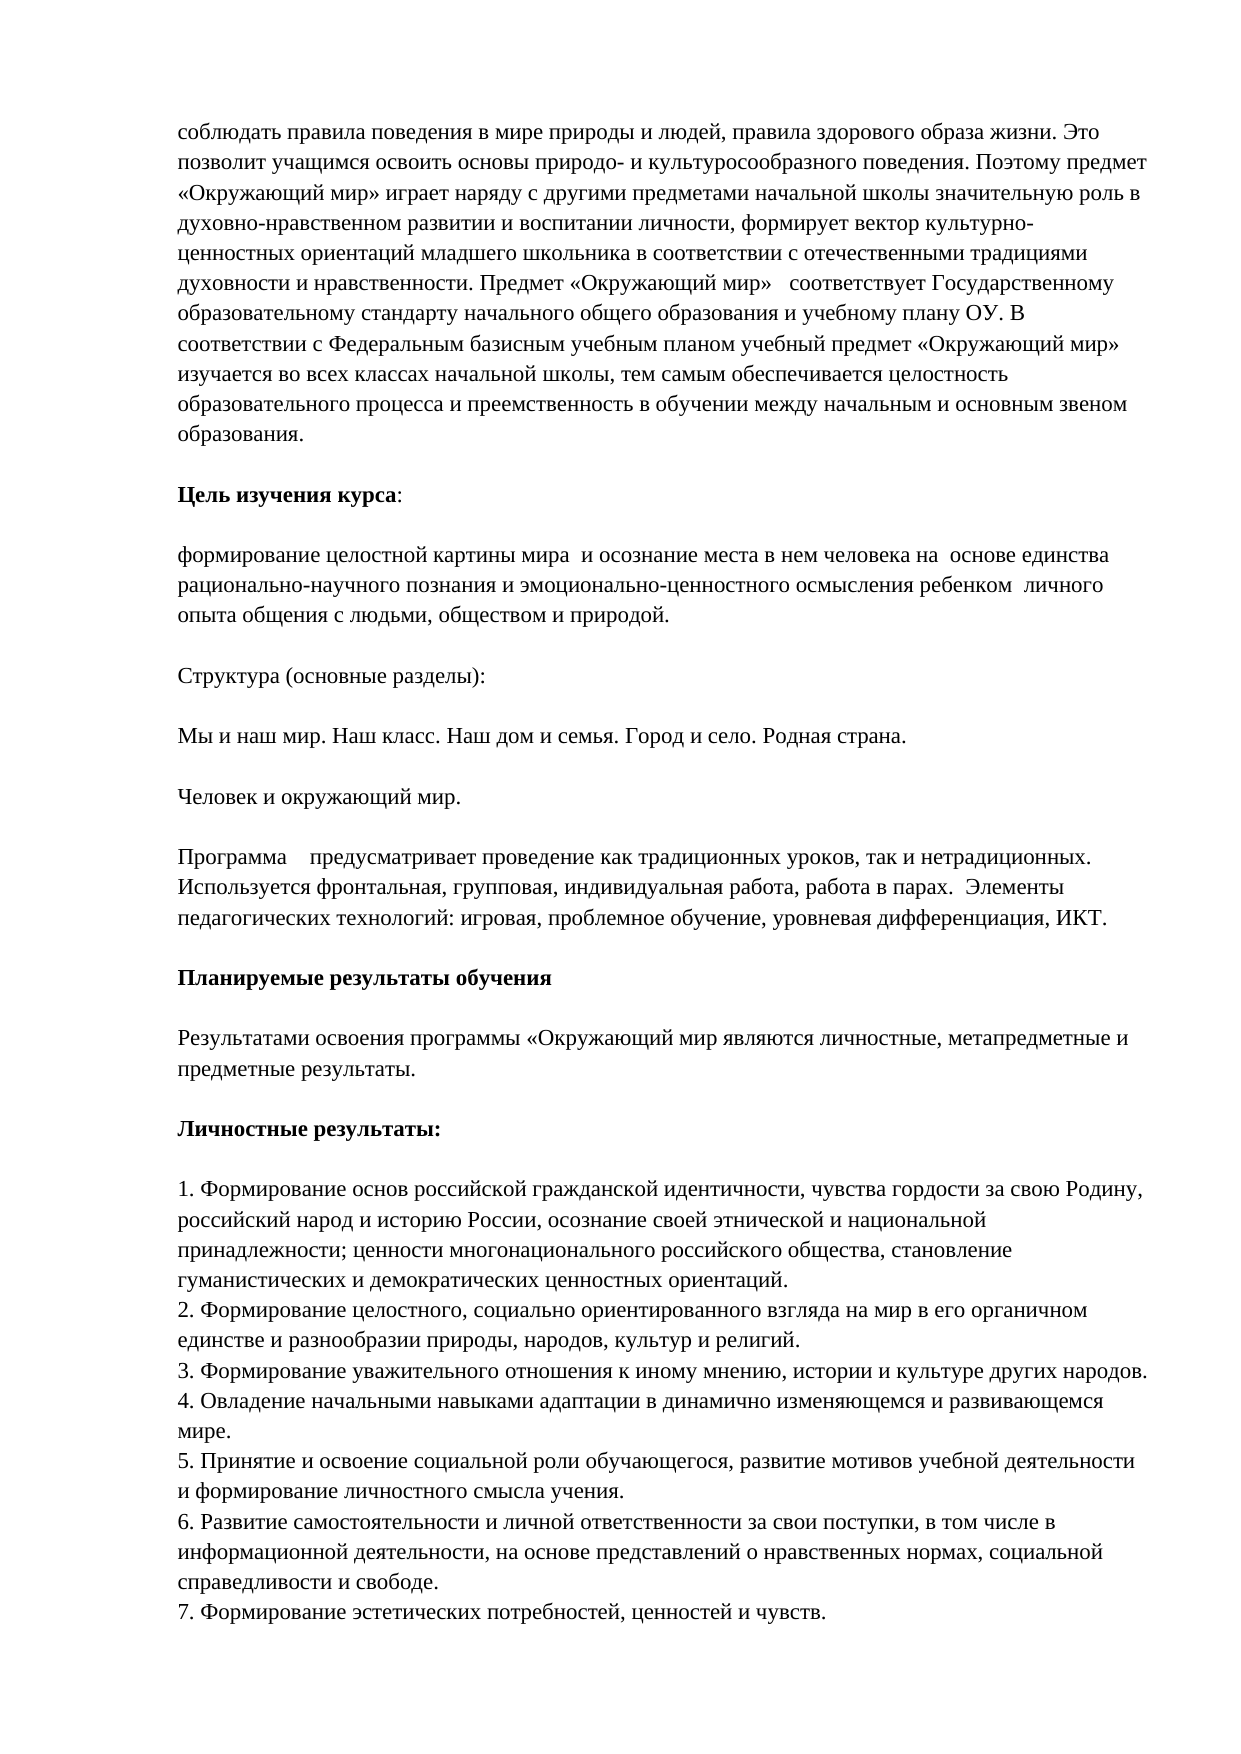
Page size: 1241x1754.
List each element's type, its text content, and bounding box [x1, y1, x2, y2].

text Цель изучения курса: [177, 481, 1152, 507]
text 6. Развитие самостоятельности и личной ответственности за свои поступки, в том числе в информационной деятельности, на основе представлений о нравственных нормах, социальной справедливости и свободе. [177, 1508, 1152, 1594]
text 1. Формирование основ российской гражданской идентичности, чувства гордости за свою Родину, российский народ и историю России, осознание своей этнической и национальной принадлежности; ценности многонационального российского общества, становление гуманистических и демократических ценностных ориентаций. [177, 1175, 1152, 1292]
text Программа предусматривает проведение как традиционных уроков, так и нетрадиционных. Используется фронтальная, групповая, индивидуальная работа, работа в парах. Элементы педагогических технологий: игровая, проблемное обучение, уровневая дифференциация, ИКТ. [177, 843, 1152, 930]
text формирование целостной картины мира и осознание места в нем человека на основе единства рационально-научного познания и эмоционально-ценностного осмысления ребенком личного опыта общения с людьми, обществом и природой. [177, 541, 1152, 628]
text Личностные результаты: [177, 1115, 1152, 1141]
text 7. Формирование эстетических потребностей, ценностей и чувств. [177, 1598, 1152, 1625]
text Структура (основные разделы): [177, 662, 1152, 688]
text 4. Овладение начальными навыками адаптации в динамично изменяющемся и развивающемся мире. [177, 1387, 1152, 1443]
text 5. Принятие и освоение социальной роли обучающегося, развитие мотивов учебной деятельности и формирование личностного смысла учения. [177, 1447, 1152, 1504]
text Мы и наш мир. Наш класс. Наш дом и семья. Город и село. Родная страна. [177, 722, 1152, 749]
text Человек и окружающий мир. [177, 783, 1152, 809]
text 2. Формирование целостного, социально ориентированного взгляда на мир в его органичном единстве и разнообразии природы, народов, культур и религий. [177, 1296, 1152, 1353]
text Планируемые результаты обучения [177, 964, 1152, 990]
text 3. Формирование уважительного отношения к иному мнению, истории и культуре других народов. [177, 1357, 1152, 1383]
text Результатами освоения программы «Окружающий мир являются личностные, метапредметные и предметные результаты. [177, 1024, 1152, 1081]
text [177, 118, 1152, 447]
